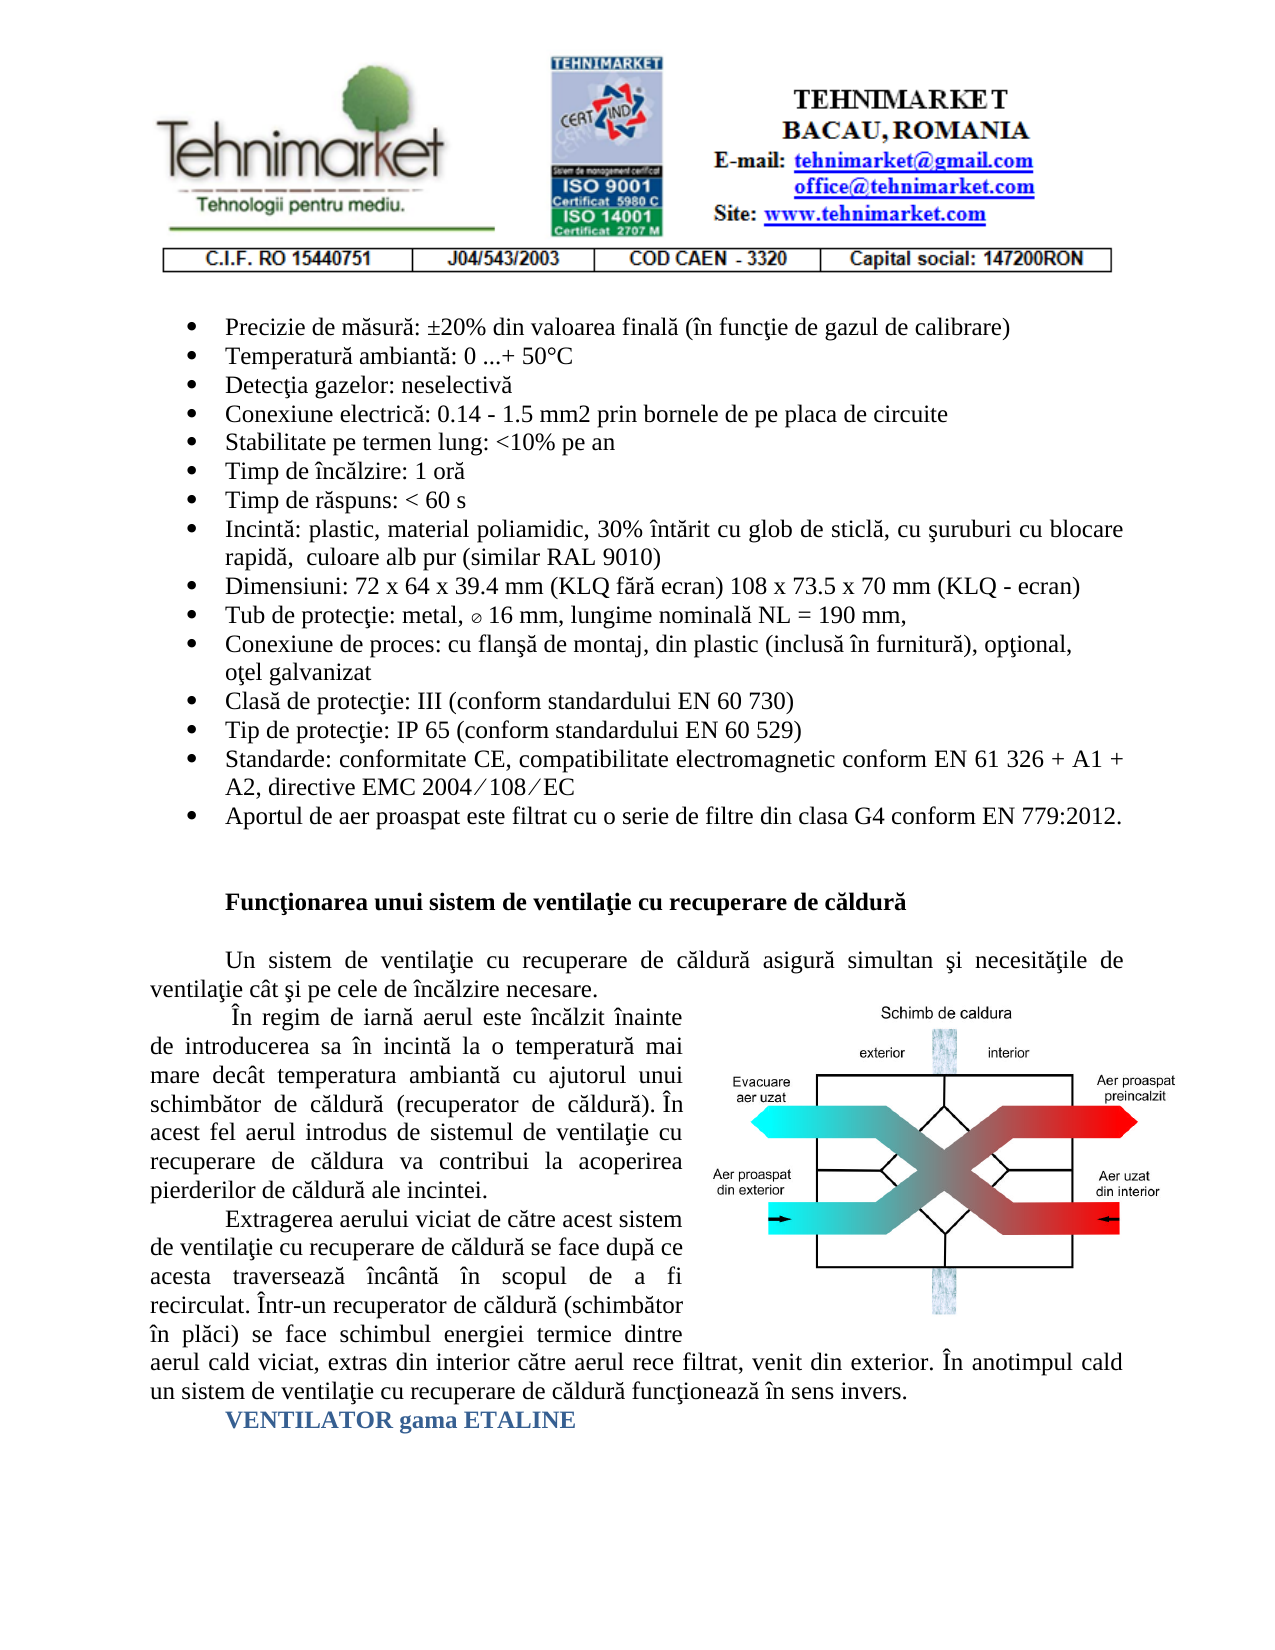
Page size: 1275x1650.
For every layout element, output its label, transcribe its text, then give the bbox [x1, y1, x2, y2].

list Timp de încălzire: 1 oră [187, 456, 1125, 485]
list Conexiune de proces: cu flanşă de montaj, din plastic (inclusă în furnitură), opţional, [187, 629, 1125, 657]
list Conexiune electrică: 0.14 - 1.5 mm2 prin bornele de pe placa de circuite [187, 399, 1125, 427]
list Standarde: conformitate CE, compatibilitate electromagnetic conform EN 61 326 + A1 + A2, directive EMC 2004 ⁄ 108 ⁄ EC [187, 744, 1125, 801]
list Timp de răspuns: < 60 s [187, 485, 1125, 514]
text Extragerea aerului viciat de către acest sistem de ventilaţie cu recuperare de căldură se face după ce acesta traversează încântă în scopul de a fi recirculat. Într-un recuperator de căldură (schimbător în plăci) se face schimbul energiei termice dintre aerul cald viciat, extras din interior către aerul rece filtrat, venit din exterior. În anotimpul cald un sistem de ventilaţie cu recuperare de căldură funcţionează în sens invers. [150, 1204, 1125, 1405]
list Incintă: plastic, material poliamidic, 30% întărit cu glob de sticlă, cu şuruburi cu blocare rapidă, culoare alb pur (similar RAL 9010) [187, 514, 1125, 571]
text În regim de iarnă aerul este încălzit înainte de introducerea sa în incintă la o temperatură mai mare decât temperatura ambiantă cu ajutorul unui schimbător de căldură (recuperator de căldură). În acest fel aerul introdus de sistemul de ventilaţie cu recuperare de căldura va contribui la acoperirea pierderilor de căldură ale incintei. [150, 1002, 702, 1204]
text Funcţionarea unui sistem de ventilaţie cu recuperare de căldură [150, 887, 1125, 916]
list Temperatură ambiantă: 0 ...+ 50°C [187, 341, 1125, 370]
list Dimensiuni: 72 x 64 x 39.4 mm (KLQ fără ecran) 108 x 73.5 x 70 mm (KLQ - ecran) [187, 571, 1125, 600]
picture [150, 37, 1125, 284]
list Stabilitate pe termen lung: <10% pe an [187, 427, 1125, 456]
text Un sistem de ventilaţie cu recuperare de căldură asigură simultan şi necesităţile de ventilaţie cât şi pe cele de încălzire necesare. [150, 945, 1125, 1002]
list Clasă de protecţie: III (conform standardului EN 60 730) [187, 686, 1125, 715]
list Detecţia gazelor: neselectivă [187, 370, 1125, 399]
list Precizie de măsură: ±20% din valoarea finală (în funcţie de gazul de calibrare) [187, 312, 1125, 341]
list Tub de protecţie: metal, 16 mm, lungime nominală NL = 190 mm, [187, 600, 1125, 629]
picture [702, 988, 1186, 1329]
text oţel galvanizat [150, 657, 1125, 686]
list Tip de protecţie: IP 65 (conform standardului EN 60 529) [187, 715, 1125, 744]
list Aportul de aer proaspat este filtrat cu o serie de filtre din clasa G4 conform EN 779:2012. [187, 801, 1125, 830]
text VENTILATOR gama ETALINE [150, 1405, 1125, 1434]
